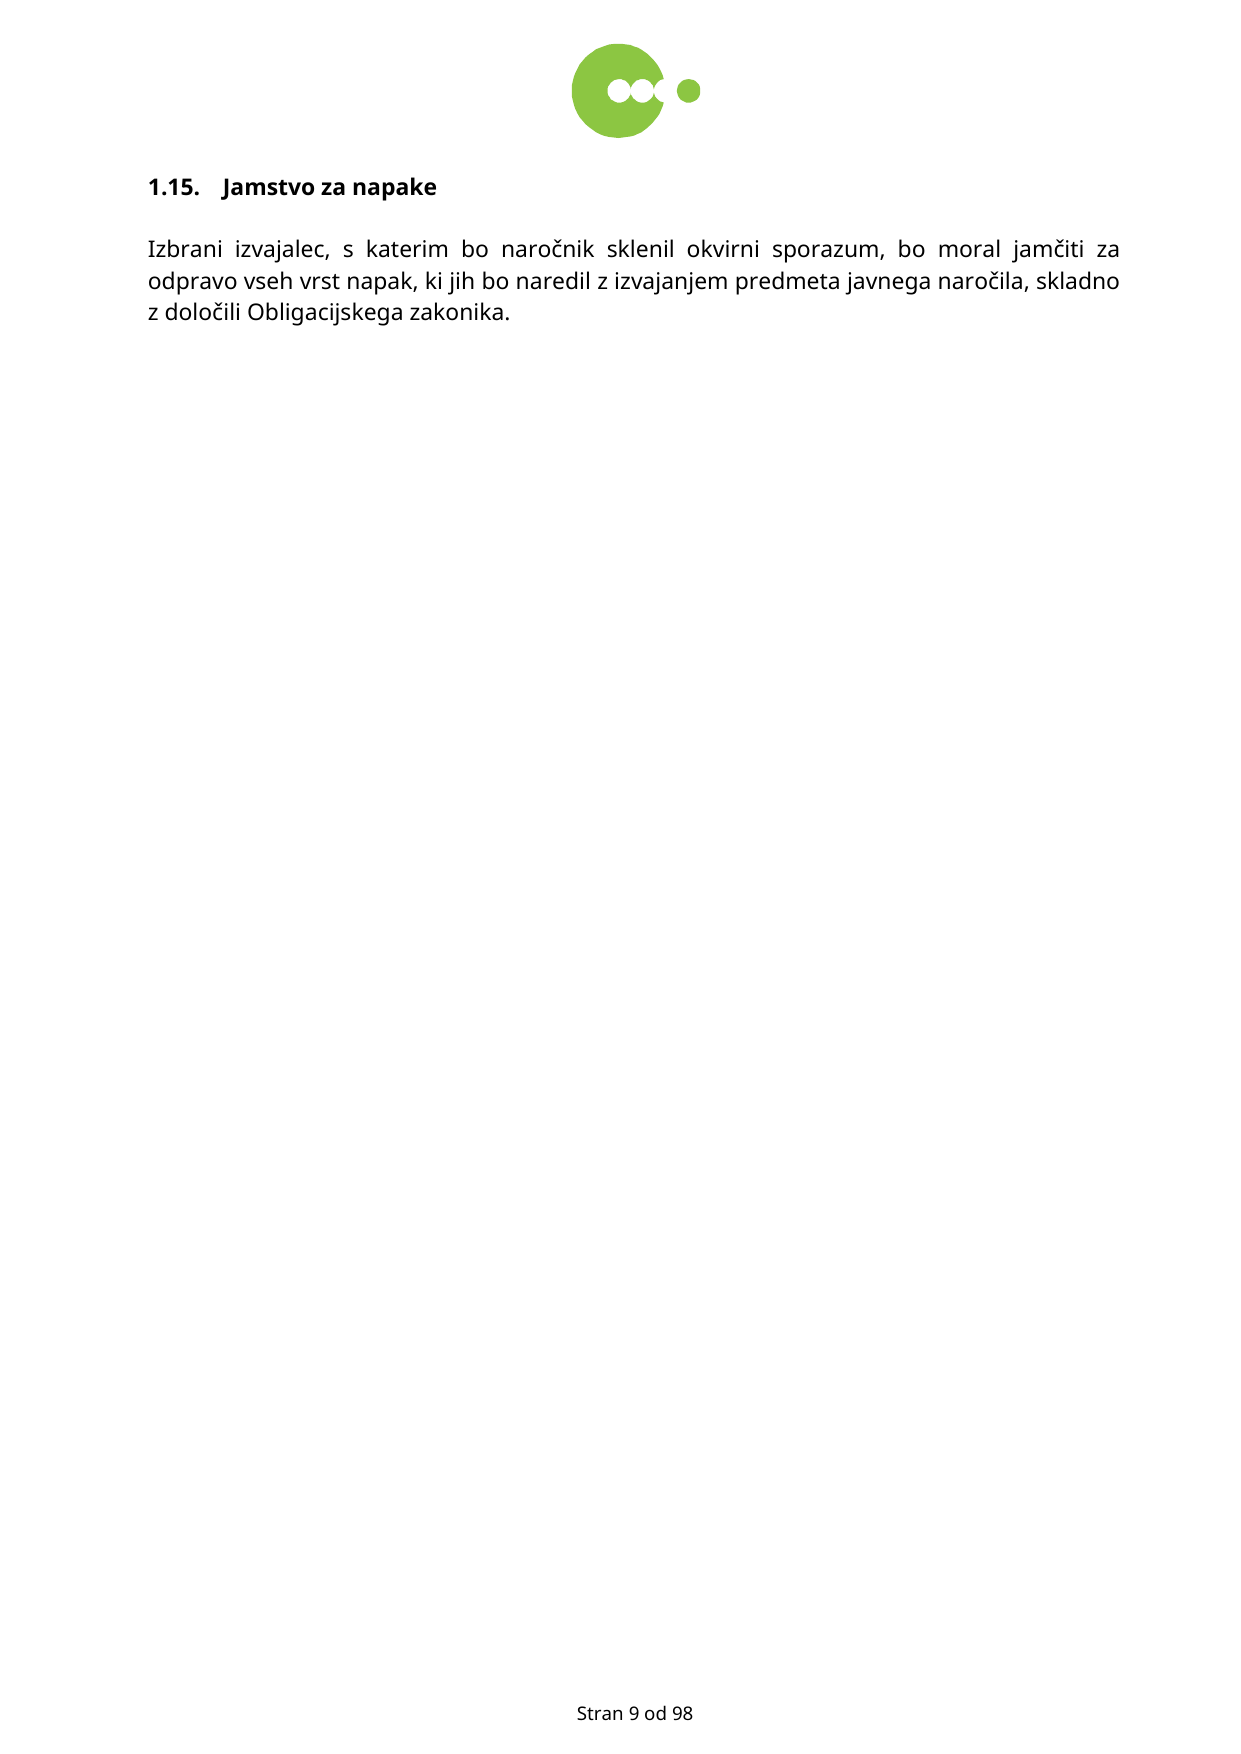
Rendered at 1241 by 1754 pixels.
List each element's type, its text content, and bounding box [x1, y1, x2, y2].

list Jamstvo za napake [148, 171, 1122, 202]
text Izbrani izvajalec, s katerim bo naročnik sklenil okvirni sporazum, bo moral jamčiti za odpravo vseh vrst napak, ki jih bo naredil z izvajanjem predmeta javnega naročila, skladno z določili Obligacijskega zakonika. [148, 233, 1122, 327]
